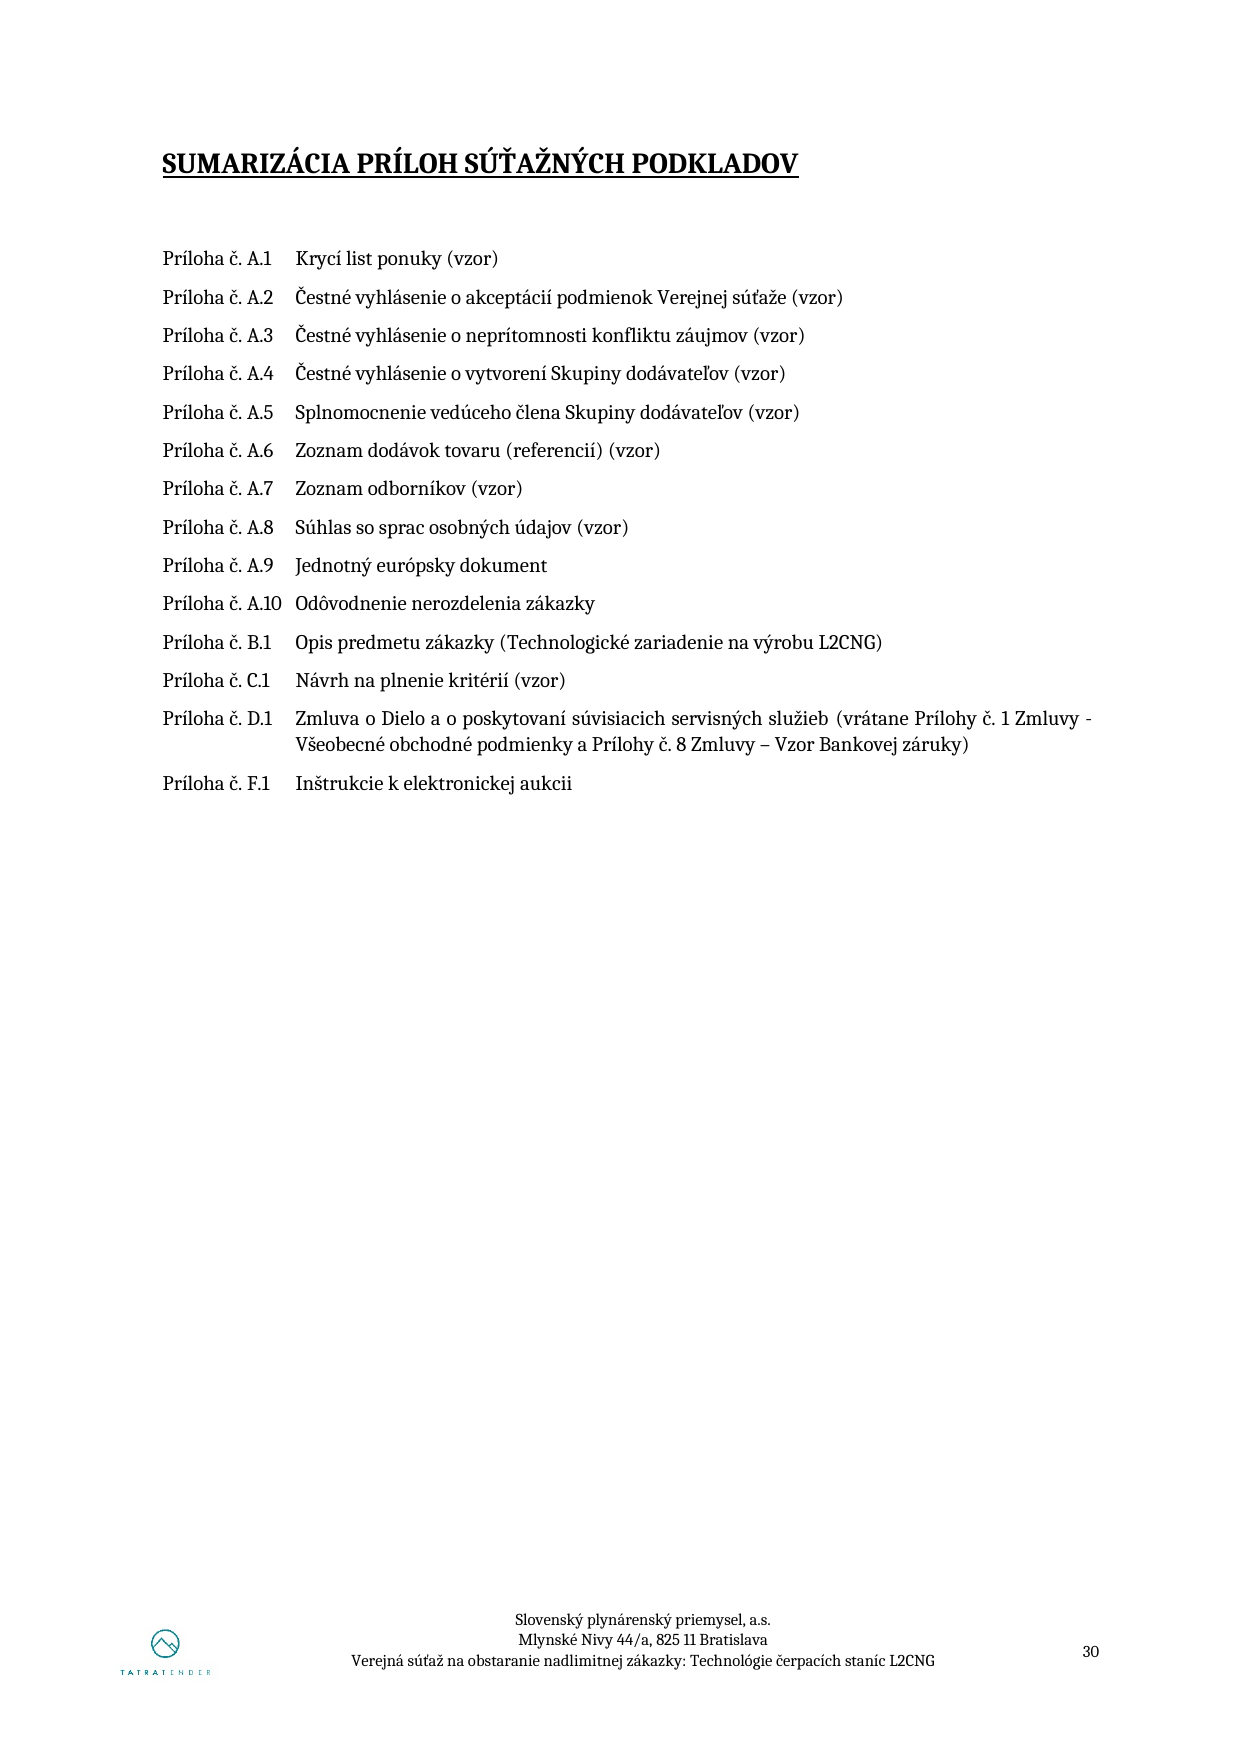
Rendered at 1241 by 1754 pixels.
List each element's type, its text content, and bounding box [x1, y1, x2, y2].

subtitle SUMARIZÁCIA PRÍLOH SÚŤAŽNÝCH PODKLADOV [162, 148, 1093, 181]
text Príloha č. D.1 Zmluva o Dielo a o poskytovaní súvisiacich servisných služieb (vrátane Prílohy č. 1 Zmluvy - Všeobecné obchodné podmienky a Prílohy č. 8 Zmluvy – Vzor Bankovej záruky) [162, 707, 1093, 757]
text Príloha č. A.9 Jednotný európsky dokument [162, 554, 1093, 578]
text Príloha č. A.5 Splnomocnenie vedúceho člena Skupiny dodávateľov (vzor) [162, 400, 1093, 424]
text Príloha č. A.3 Čestné vyhlásenie o neprítomnosti konfliktu záujmov (vzor) [162, 324, 1093, 348]
picture [99, 1605, 231, 1699]
text Príloha č. A.7 Zoznam odborníkov (vzor) [162, 477, 1093, 501]
text Príloha č. A.2 Čestné vyhlásenie o akceptácií podmienok Verejnej súťaže (vzor) [162, 285, 1093, 309]
text Príloha č. A.10 Odôvodnenie nerozdelenia zákazky [162, 592, 1093, 616]
text Príloha č. A.4 Čestné vyhlásenie o vytvorení Skupiny dodávateľov (vzor) [162, 362, 1093, 386]
text Príloha č. A.8 Súhlas so sprac osobných údajov (vzor) [162, 515, 1093, 539]
text Príloha č. A.1 Krycí list ponuky (vzor) [162, 247, 1093, 271]
text Príloha č. C.1 Návrh na plnenie kritérií (vzor) [162, 669, 1093, 693]
text Príloha č. B.1 Opis predmetu zákazky (Technologické zariadenie na výrobu L2CNG) [162, 630, 1093, 654]
text Príloha č. A.6 Zoznam dodávok tovaru (referencií) (vzor) [162, 439, 1093, 463]
text Príloha č. F.1 Inštrukcie k elektronickej aukcii [162, 771, 1093, 795]
